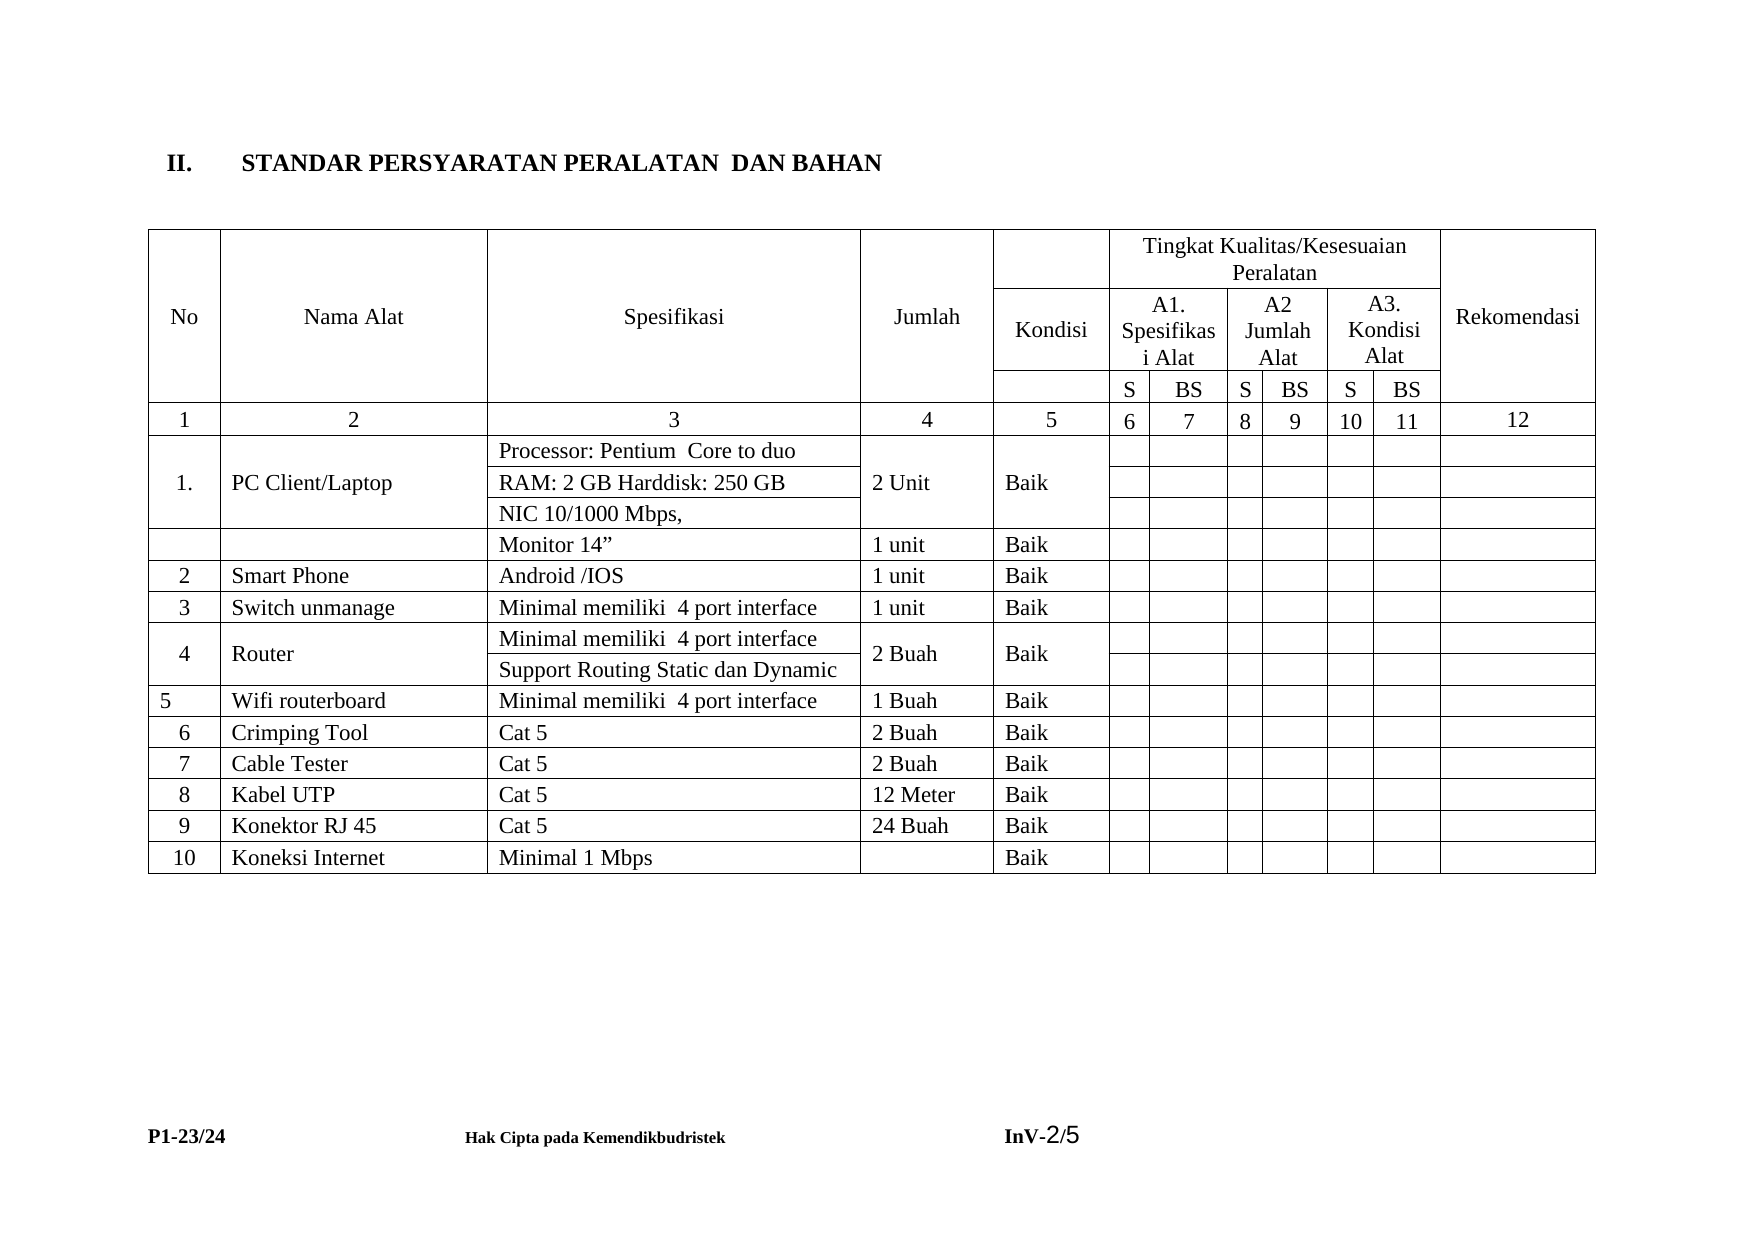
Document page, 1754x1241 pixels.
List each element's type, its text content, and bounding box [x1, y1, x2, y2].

table_cell Wifi routerboard [221, 686, 487, 716]
table_cell 8 [1228, 403, 1262, 434]
subtitle STANDAR PERSYARATAN PERALATAN DAN BAHAN [166, 148, 1606, 176]
table_cell [1110, 436, 1149, 466]
table_cell Baik [994, 717, 1109, 747]
table_cell [1374, 654, 1440, 684]
table_cell [1328, 592, 1373, 622]
table_cell [1374, 811, 1440, 841]
table_cell [1328, 529, 1373, 559]
table_cell [1263, 748, 1327, 778]
table_header Nama Alat [221, 230, 487, 402]
table_cell [1110, 529, 1149, 559]
table_cell Router [221, 623, 487, 684]
table_cell [1150, 717, 1227, 747]
table_cell 1 [149, 403, 220, 434]
table_cell Baik [994, 561, 1109, 591]
table_cell [1150, 842, 1227, 873]
table_cell 2 Buah [861, 623, 993, 684]
table_cell S [1110, 371, 1149, 402]
table_cell [149, 529, 220, 559]
table_cell Baik [994, 686, 1109, 716]
table_cell Crimping Tool [221, 717, 487, 747]
table_cell 9 [149, 811, 220, 841]
table_cell 1 unit [861, 592, 993, 622]
table_cell [1441, 654, 1595, 684]
table_cell [1150, 623, 1227, 653]
table_cell [1110, 779, 1149, 809]
table_cell [1110, 811, 1149, 841]
table_cell [1228, 529, 1262, 559]
table_cell [1441, 811, 1595, 841]
table_cell 6 [149, 717, 220, 747]
table_cell Cat 5 [488, 811, 860, 841]
table_cell [1228, 779, 1262, 809]
table_cell [1150, 748, 1227, 778]
table_cell Baik [994, 623, 1109, 684]
table_cell [221, 529, 487, 559]
table_cell [1150, 654, 1227, 684]
table_cell 5 [994, 403, 1109, 434]
table_cell [1441, 717, 1595, 747]
table_header No [149, 230, 220, 402]
table_cell 5 [149, 686, 220, 716]
table_cell [1150, 779, 1227, 809]
table_cell [1228, 561, 1262, 591]
table_cell [1263, 529, 1327, 559]
table_cell 10 [1328, 403, 1373, 434]
table_cell 1 unit [861, 561, 993, 591]
table_header Tingkat Kualitas/Kesesuaian Peralatan [1110, 230, 1440, 288]
table_cell 4 [861, 403, 993, 434]
table_cell [1441, 842, 1595, 873]
table_cell 1. [149, 436, 220, 528]
table_cell 2 Buah [861, 717, 993, 747]
table_cell Cable Tester [221, 748, 487, 778]
table_cell [1228, 654, 1262, 684]
table_cell 8 [149, 779, 220, 809]
table_cell S [1328, 371, 1373, 402]
table_cell [1228, 498, 1262, 528]
table_cell 3 [149, 592, 220, 622]
table_cell [1328, 717, 1373, 747]
table_cell [1328, 748, 1373, 778]
table_cell Monitor 14” [488, 529, 860, 559]
table_cell Baik [994, 779, 1109, 809]
table_cell [1441, 592, 1595, 622]
table_cell A3. Kondisi Alat [1328, 289, 1440, 370]
table_cell 4 [149, 623, 220, 684]
table_cell [1263, 717, 1327, 747]
table_cell [1150, 561, 1227, 591]
table_cell [861, 842, 993, 873]
table_cell 10 [149, 842, 220, 873]
table_cell Switch unmanage [221, 592, 487, 622]
table_cell 9 [1263, 403, 1327, 434]
table_cell [1374, 748, 1440, 778]
table_cell [1441, 779, 1595, 809]
table_cell Cat 5 [488, 717, 860, 747]
table_cell [1228, 592, 1262, 622]
table_cell [1328, 811, 1373, 841]
table_cell [1228, 811, 1262, 841]
table_cell [1228, 748, 1262, 778]
table_cell [1228, 623, 1262, 653]
table_cell RAM: 2 GB Harddisk: 250 GB [488, 467, 860, 497]
table_cell BS [1150, 371, 1227, 402]
table_cell [1110, 592, 1149, 622]
table_cell Konektor RJ 45 [221, 811, 487, 841]
table_cell BS [1374, 371, 1440, 402]
table_cell [1374, 592, 1440, 622]
table_cell [1328, 779, 1373, 809]
table_cell A2 Jumlah Alat [1228, 289, 1327, 370]
table_cell [1263, 686, 1327, 716]
table_cell [994, 371, 1109, 402]
table_cell [1228, 717, 1262, 747]
table_cell Cat 5 [488, 779, 860, 809]
table_cell [1263, 436, 1327, 466]
table_cell [1110, 561, 1149, 591]
table_cell [1441, 623, 1595, 653]
table_cell [1110, 654, 1149, 684]
table_cell [1150, 467, 1227, 497]
table_cell [1374, 779, 1440, 809]
table_cell [1374, 498, 1440, 528]
table_cell 11 [1374, 403, 1440, 434]
table_cell [1150, 436, 1227, 466]
table_cell 7 [1150, 403, 1227, 434]
table_cell Kabel UTP [221, 779, 487, 809]
table_cell [1263, 811, 1327, 841]
table_cell [1374, 561, 1440, 591]
table_cell [1328, 654, 1373, 684]
table_cell [1328, 561, 1373, 591]
table_cell 7 [149, 748, 220, 778]
table_cell [1228, 467, 1262, 497]
table_cell 12 Meter [861, 779, 993, 809]
table_cell [1328, 623, 1373, 653]
table_cell [1110, 623, 1149, 653]
table_cell [1328, 686, 1373, 716]
table_cell Minimal memiliki 4 port interface [488, 592, 860, 622]
table_cell [1110, 717, 1149, 747]
table_cell [1374, 529, 1440, 559]
table_cell BS [1263, 371, 1327, 402]
table_cell [1374, 686, 1440, 716]
table_cell 2 [149, 561, 220, 591]
table_cell [1228, 842, 1262, 873]
table_cell 2 Unit [861, 436, 993, 528]
table_cell [1374, 436, 1440, 466]
table_header Rekomendasi [1441, 230, 1595, 402]
table_cell 24 Buah [861, 811, 993, 841]
table_cell A1. Spesifikasi Alat [1110, 289, 1227, 370]
table_cell Cat 5 [488, 748, 860, 778]
table_cell Support Routing Static dan Dynamic [488, 654, 860, 684]
table_cell Smart Phone [221, 561, 487, 591]
table_cell [1150, 529, 1227, 559]
table_cell PC Client/Laptop [221, 436, 487, 528]
table_header Spesifikasi [488, 230, 860, 402]
table_cell [1150, 592, 1227, 622]
table_cell [1228, 436, 1262, 466]
table_cell [1374, 623, 1440, 653]
table_cell Android /IOS [488, 561, 860, 591]
table_cell [1263, 561, 1327, 591]
table_cell [1110, 686, 1149, 716]
table_cell [1441, 498, 1595, 528]
table_cell Kondisi [994, 289, 1109, 370]
table_cell [1150, 686, 1227, 716]
table_cell [1263, 654, 1327, 684]
table_cell [1263, 779, 1327, 809]
table_cell [1328, 436, 1373, 466]
table_cell [1441, 467, 1595, 497]
table_cell 1 Buah [861, 686, 993, 716]
table_cell Koneksi Internet [221, 842, 487, 873]
table_cell [1110, 467, 1149, 497]
table_cell [1441, 436, 1595, 466]
table_cell [1263, 623, 1327, 653]
table_cell [1441, 561, 1595, 591]
table_cell 3 [488, 403, 860, 434]
table_cell S [1228, 371, 1262, 402]
table_header [994, 230, 1109, 288]
table_cell [1374, 717, 1440, 747]
table_cell Minimal 1 Mbps [488, 842, 860, 873]
table_cell [1441, 529, 1595, 559]
table_cell NIC 10/1000 Mbps, [488, 498, 860, 528]
table_cell [1263, 467, 1327, 497]
table_cell 1 unit [861, 529, 993, 559]
table_cell [1263, 498, 1327, 528]
table_cell [1150, 811, 1227, 841]
table_cell [1441, 686, 1595, 716]
table_cell [1328, 498, 1373, 528]
table_cell 6 [1110, 403, 1149, 434]
table_cell [1263, 842, 1327, 873]
table_cell Minimal memiliki 4 port interface [488, 686, 860, 716]
table_cell 2 [221, 403, 487, 434]
table_cell [1328, 467, 1373, 497]
table_cell Baik [994, 748, 1109, 778]
table_cell [1328, 842, 1373, 873]
table_cell [1110, 842, 1149, 873]
table_cell [1374, 842, 1440, 873]
table_cell 2 Buah [861, 748, 993, 778]
table_cell Processor: Pentium Core to duo [488, 436, 860, 466]
table_cell Baik [994, 811, 1109, 841]
table_cell Baik [994, 842, 1109, 873]
table_cell Baik [994, 592, 1109, 622]
table_cell [1228, 686, 1262, 716]
table_cell [1263, 592, 1327, 622]
table_cell [1374, 467, 1440, 497]
table_cell [1441, 748, 1595, 778]
table_cell Baik [994, 529, 1109, 559]
table_cell [1110, 748, 1149, 778]
table_cell Minimal memiliki 4 port interface [488, 623, 860, 653]
table_cell [1150, 498, 1227, 528]
table_cell Baik [994, 436, 1109, 528]
table_cell 12 [1441, 403, 1595, 434]
table_cell [1110, 498, 1149, 528]
table_header Jumlah [861, 230, 993, 402]
